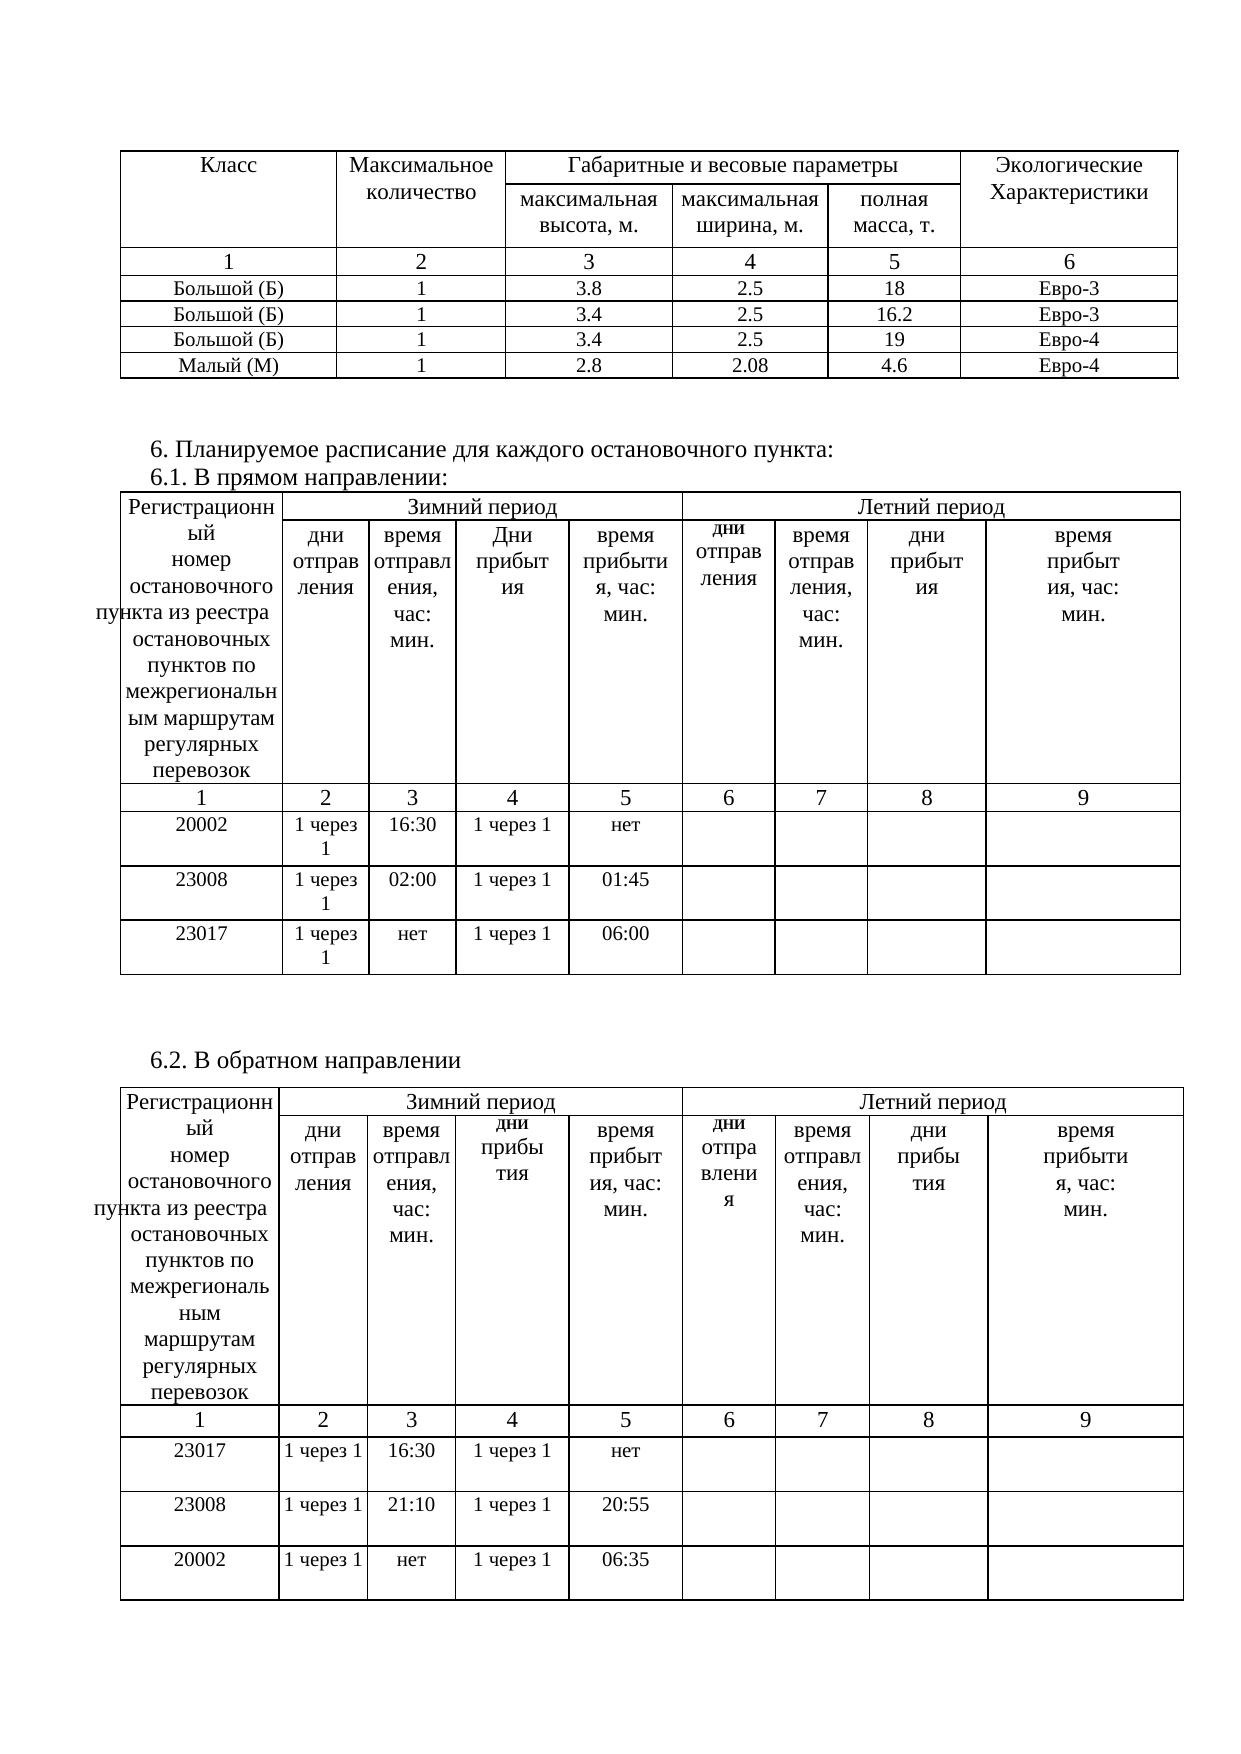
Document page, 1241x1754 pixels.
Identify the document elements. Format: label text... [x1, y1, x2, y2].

table_cell [776, 921, 867, 974]
table_cell время отправ ления, час: мин. [776, 521, 867, 783]
table_cell [987, 921, 1180, 974]
table_cell Евро-4 [961, 327, 1177, 351]
table_cell 2.5 [673, 302, 827, 326]
table_cell 8 [870, 1406, 987, 1436]
text 6.1. В прямом направлении: [150, 462, 1090, 491]
table_cell максимальная ширина, м. [673, 185, 827, 247]
table_cell 3.4 [506, 302, 672, 326]
table_cell [776, 1547, 869, 1599]
table_cell [870, 1438, 987, 1491]
table_cell 1 через 1 [280, 1492, 367, 1545]
table_cell 3.8 [506, 276, 672, 300]
table_cell [989, 1547, 1183, 1599]
table_cell 9 [987, 784, 1180, 811]
table_cell 16:30 [368, 1438, 455, 1491]
table_cell 2 [283, 784, 368, 811]
table_cell [683, 812, 774, 865]
table_cell Большой (Б) [121, 327, 336, 351]
table_header Летний период [683, 493, 1180, 519]
table_header Летний период [683, 1088, 1183, 1114]
table_cell 06:35 [570, 1547, 682, 1599]
table_cell [776, 1492, 869, 1545]
table_cell 1 через 1 [456, 1492, 568, 1545]
table_cell Евро-4 [961, 353, 1177, 377]
table_cell ДНИ отпра влени я [683, 1116, 775, 1404]
table_cell 1 через 1 [457, 867, 568, 919]
table_cell полная масса, т. [829, 185, 960, 247]
table_cell нет [570, 812, 682, 865]
table_cell 23008 [121, 1492, 278, 1545]
table_cell 1 [337, 302, 505, 326]
table_cell 6 [961, 248, 1177, 274]
table_cell 1 [337, 327, 505, 351]
table_cell 1 [121, 784, 282, 811]
table_cell [776, 812, 867, 865]
table_cell [683, 867, 774, 919]
table_cell [683, 1438, 775, 1491]
text 6. Планируемое расписание для каждого остановочного пункта: [150, 434, 1090, 462]
table_cell 1 [121, 1406, 278, 1436]
table_cell [987, 812, 1180, 865]
table_cell 2.5 [673, 276, 827, 300]
table_cell 06:00 [570, 921, 682, 974]
table_cell Большой (Б) [121, 302, 336, 326]
table_cell дни прибыт ия [868, 521, 985, 783]
table_cell 6 [683, 1406, 775, 1436]
table_cell 1 через 1 [283, 921, 368, 974]
table_cell 02:00 [370, 867, 455, 919]
table_cell 20:55 [570, 1492, 682, 1545]
table_cell [683, 1492, 775, 1545]
table_cell время прибыти я, час: мин. [570, 521, 682, 783]
table_cell [776, 867, 867, 919]
table_header Экологические Характеристики [961, 152, 1177, 247]
table_header Максимальное количество [337, 152, 505, 247]
table_cell 23017 [121, 1438, 278, 1491]
table_cell максимальная высота, м. [506, 185, 672, 247]
table_cell [989, 1492, 1183, 1545]
table_cell 21:10 [368, 1492, 455, 1545]
table_cell время отправл ения, час: мин. [776, 1116, 869, 1404]
table_cell 23008 [121, 867, 282, 919]
table_cell [868, 867, 985, 919]
table_cell 1 через 1 [456, 1438, 568, 1491]
table_cell 4 [673, 248, 827, 274]
table_cell [868, 812, 985, 865]
table_cell 4 [456, 1406, 568, 1436]
table_cell 3 [506, 248, 672, 274]
table_cell ДНИ отправ ления [683, 521, 774, 783]
table_cell [683, 921, 774, 974]
table_cell 1 через 1 [457, 812, 568, 865]
table_header Регистрационный номер остановочного пункта из реестра остановочных пунктов по межрегиональным маршрутам регулярных перевозок [121, 1088, 278, 1404]
table_header Зимний период [283, 493, 682, 519]
table_header Регистрационный номер остановочного пункта из реестра остановочных пунктов по межрегиональным маршрутам регулярных перевозок [121, 493, 282, 783]
table_cell 9 [989, 1406, 1183, 1436]
table_cell [987, 867, 1180, 919]
table_cell Малый (М) [121, 353, 336, 377]
table_cell 16:30 [370, 812, 455, 865]
table_cell 1 через 1 [283, 812, 368, 865]
table_cell 23017 [121, 921, 282, 974]
table_cell время отправл ения, час: мин. [368, 1116, 455, 1404]
table_cell время отправл ения, час: мин. [370, 521, 455, 783]
table_cell 2 [280, 1406, 367, 1436]
table_cell 1 через 1 [283, 867, 368, 919]
table_cell дни отправ ления [280, 1116, 367, 1404]
table_cell Евро-3 [961, 276, 1177, 300]
table_cell 1 через 1 [456, 1547, 568, 1599]
table_cell 1 [121, 248, 336, 274]
table_cell [989, 1438, 1183, 1491]
table_cell 18 [829, 276, 960, 300]
table_cell дни прибы тия [870, 1116, 987, 1404]
text 6.2. В обратном направлении [150, 1045, 1090, 1074]
table_cell 3 [370, 784, 455, 811]
table_cell 01:45 [570, 867, 682, 919]
table_cell 19 [829, 327, 960, 351]
table_cell 5 [570, 1406, 682, 1436]
table_cell нет [570, 1438, 682, 1491]
table_cell время прибыт ия, час: мин. [570, 1116, 682, 1404]
table_cell 1 через 1 [457, 921, 568, 974]
table_cell 5 [829, 248, 960, 274]
table_cell [776, 1438, 869, 1491]
table_cell 20002 [121, 812, 282, 865]
table_cell 20002 [121, 1547, 278, 1599]
table_cell 1 через 1 [280, 1547, 367, 1599]
table_cell 4.6 [829, 353, 960, 377]
table_cell 5 [570, 784, 682, 811]
table_cell дни отправ ления [283, 521, 368, 783]
table_cell Евро-3 [961, 302, 1177, 326]
table_cell время прибыт ия, час: мин. [987, 521, 1180, 783]
table_cell 1 [337, 353, 505, 377]
table_cell 1 через 1 [280, 1438, 367, 1491]
table_cell [870, 1547, 987, 1599]
table_cell 3 [368, 1406, 455, 1436]
table_cell [870, 1492, 987, 1545]
table_cell 2.8 [506, 353, 672, 377]
table_cell [868, 921, 985, 974]
table_cell нет [368, 1547, 455, 1599]
table_cell 3.4 [506, 327, 672, 351]
table_header Габаритные и весовые параметры [506, 152, 960, 183]
table_cell Большой (Б) [121, 276, 336, 300]
table_cell 2 [337, 248, 505, 274]
table_cell 4 [457, 784, 568, 811]
table_cell время прибыти я, час: мин. [989, 1116, 1183, 1404]
table_cell 1 [337, 276, 505, 300]
table_cell нет [370, 921, 455, 974]
table_cell 7 [776, 784, 867, 811]
table_header Зимний период [280, 1088, 682, 1114]
table_cell 6 [683, 784, 774, 811]
table_cell 7 [776, 1406, 869, 1436]
table_cell 8 [868, 784, 985, 811]
table_cell 16.2 [829, 302, 960, 326]
table_cell 2.5 [673, 327, 827, 351]
table_cell [683, 1547, 775, 1599]
table_cell Дни прибыт ия [457, 521, 568, 783]
table_cell ДНИ прибы тия [456, 1116, 568, 1404]
table_header Класс [121, 152, 336, 247]
table_cell 2.08 [673, 353, 827, 377]
